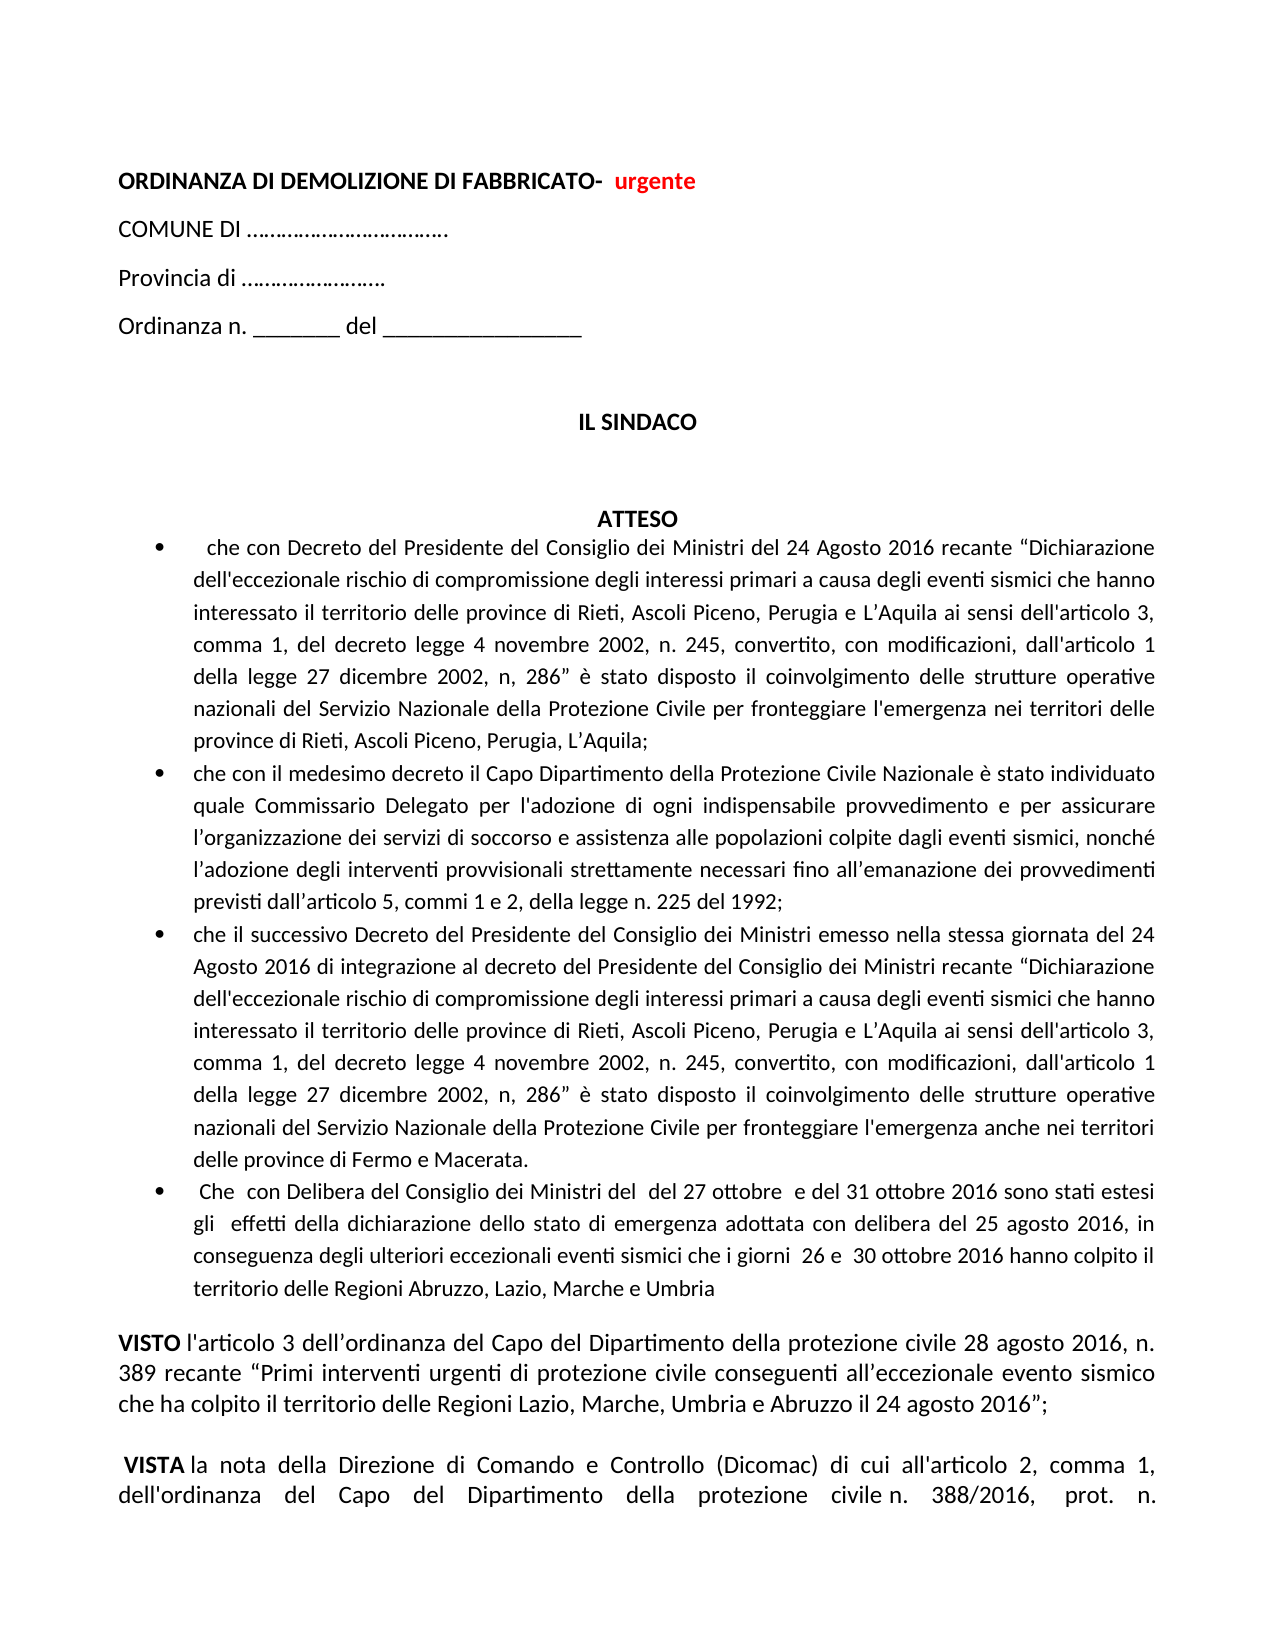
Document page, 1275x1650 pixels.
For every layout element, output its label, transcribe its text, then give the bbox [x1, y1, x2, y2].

list che con il medesimo decreto il Capo Dipartimento della Protezione Civile Nazionale è stato individuato quale Commissario Delegato per l'adozione di ogni indispensabile provvedimento e per assicurare l’organizzazione dei servizi di soccorso e assistenza alle popolazioni colpite dagli eventi sismici, nonché l’adozione degli interventi provvisionali strettamente necessari fino all’emanazione dei provvedimenti previsti dall’articolo 5, commi 1 e 2, della legge n. 225 del 1992; [156, 759, 1157, 916]
text COMUNE DI …………………………….. [118, 213, 1157, 244]
text IL SINDACO [118, 406, 1157, 437]
text ORDINANZA DI DEMOLIZIONE DI FABBRICATO- urgente [118, 165, 1157, 196]
list che il successivo Decreto del Presidente del Consiglio dei Ministri emesso nella stessa giornata del 24 Agosto 2016 di integrazione al decreto del Presidente del Consiglio dei Ministri recante “Dichiarazione dell'eccezionale rischio di compromissione degli interessi primari a causa degli eventi sismici che hanno interessato il territorio delle province di Rieti, Ascoli Piceno, Perugia e L’Aquila ai sensi dell'articolo 3, comma 1, del decreto legge 4 novembre 2002, n. 245, convertito, con modificazioni, dall'articolo 1 della legge 27 dicembre 2002, n, 286” è stato disposto il coinvolgimento delle strutture operative nazionali del Servizio Nazionale della Protezione Civile per fronteggiare l'emergenza anche nei territori delle province di Fermo e Macerata. [156, 920, 1157, 1173]
list Che con Delibera del Consiglio dei Ministri del del 27 ottobre e del 31 ottobre 2016 sono stati estesi gli effetti della dichiarazione dello stato di emergenza adottata con delibera del 25 agosto 2016, in conseguenza degli ulteriori eccezionali eventi sismici che i giorni 26 e 30 ottobre 2016 hanno colpito il territorio delle Regioni Abruzzo, Lazio, Marche e Umbria [156, 1177, 1157, 1302]
list che con Decreto del Presidente del Consiglio dei Ministri del 24 Agosto 2016 recante “Dichiarazione dell'eccezionale rischio di compromissione degli interessi primari a causa degli eventi sismici che hanno interessato il territorio delle province di Rieti, Ascoli Piceno, Perugia e L’Aquila ai sensi dell'articolo 3, comma 1, del decreto legge 4 novembre 2002, n. 245, convertito, con modificazioni, dall'articolo 1 della legge 27 dicembre 2002, n, 286” è stato disposto il coinvolgimento delle strutture operative nazionali del Servizio Nazionale della Protezione Civile per fronteggiare l'emergenza nei territori delle province di Rieti, Ascoli Piceno, Perugia, L’Aquila; [156, 533, 1157, 754]
text Ordinanza n. _______ del ________________ [118, 310, 1157, 341]
text VISTO l'articolo 3 dell’ordinanza del Capo del Dipartimento della protezione civile 28 agosto 2016, n. 389 recante “Primi interventi urgenti di protezione civile conseguenti all’eccezionale evento sismico che ha colpito il territorio delle Regioni Lazio, Marche, Umbria e Abruzzo il 24 agosto 2016”; [118, 1327, 1157, 1418]
text ATTESO [118, 503, 1157, 533]
text Provincia di ……………………. [118, 262, 1157, 292]
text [118, 1418, 1157, 1510]
